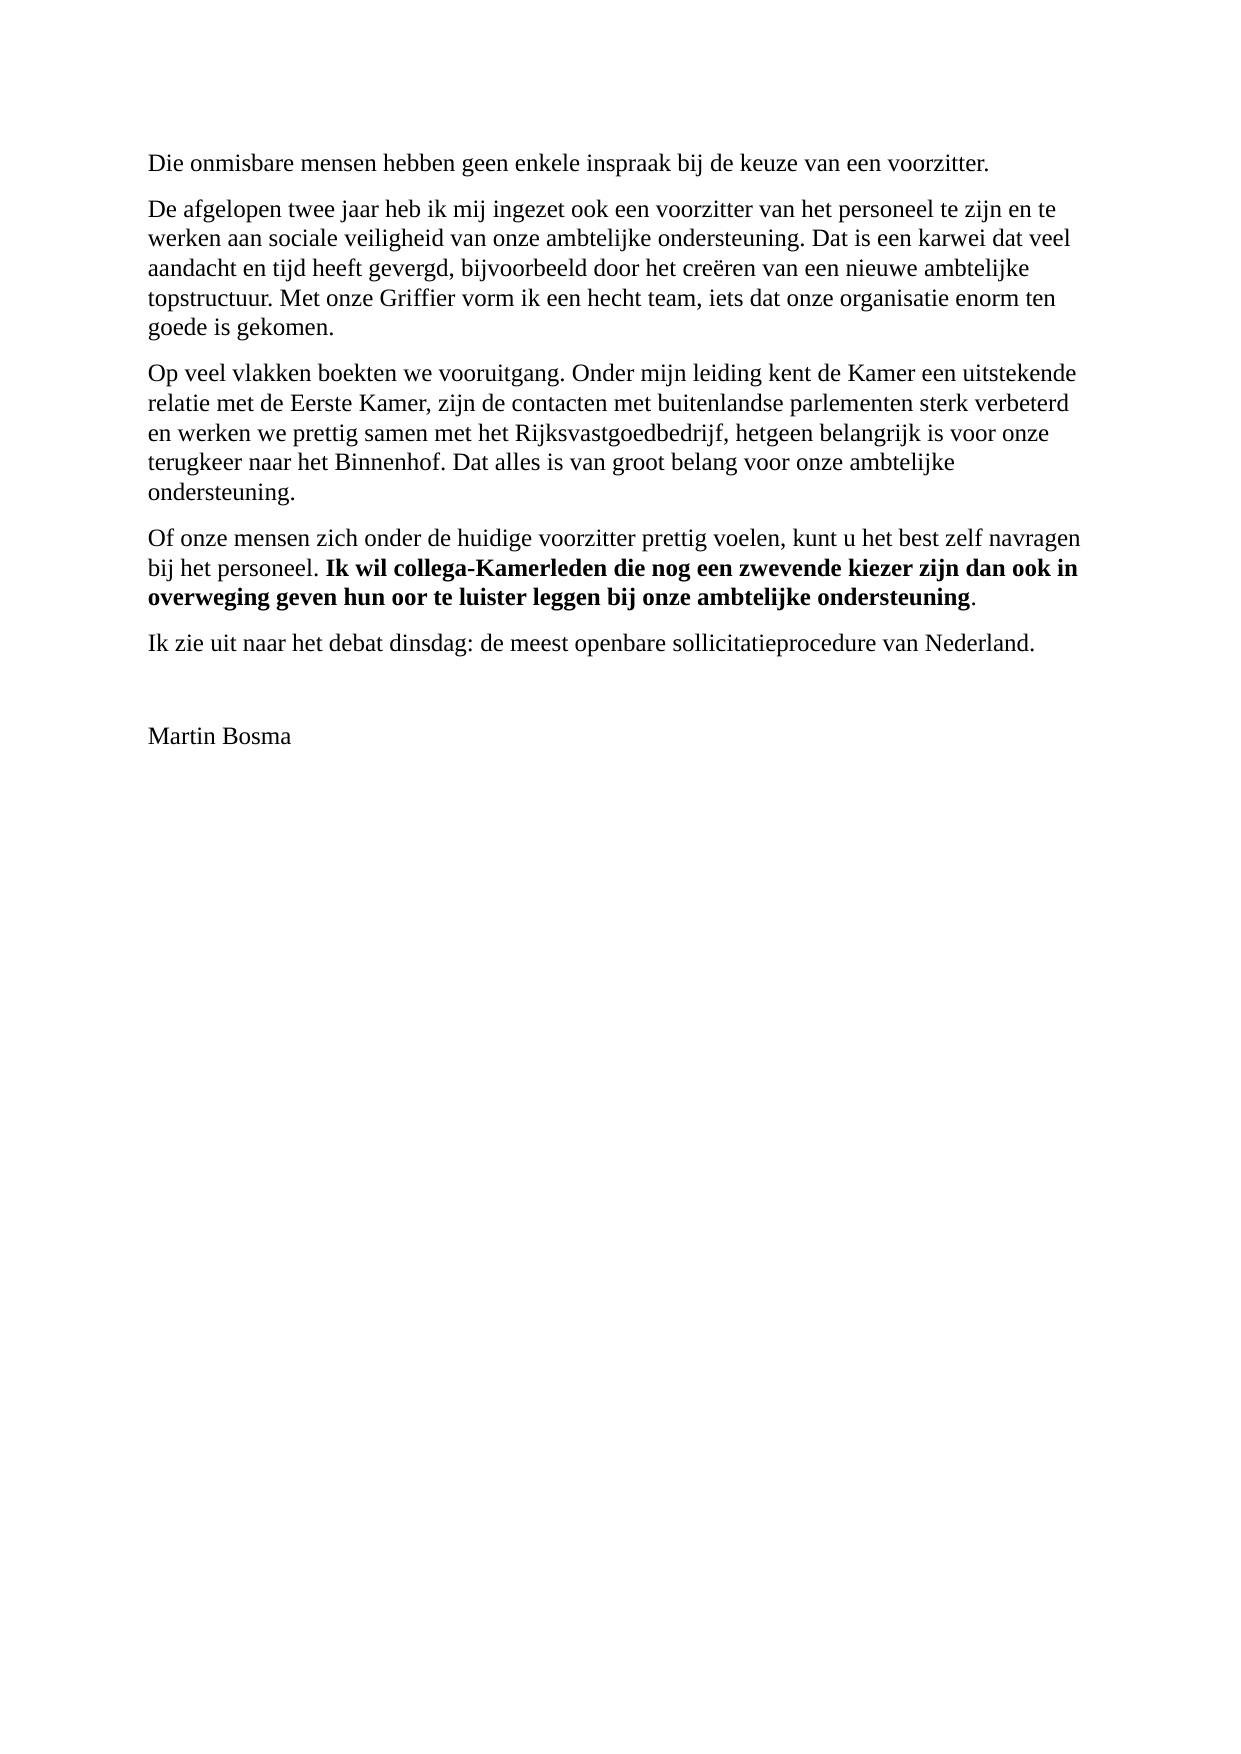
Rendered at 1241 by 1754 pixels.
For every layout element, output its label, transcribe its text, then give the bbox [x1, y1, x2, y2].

text Of onze mensen zich onder de huidige voorzitter prettig voelen, kunt u het best zelf navragen bij het personeel. Ik wil collega-Kamerleden die nog een zwevende kiezer zijn dan ook in overweging geven hun oor te luister leggen bij onze ambtelijke ondersteuning. [148, 523, 1093, 611]
text Ik zie uit naar het debat dinsdag: de meest openbare sollicitatieprocedure van Nederland. [148, 628, 1093, 657]
text Op veel vlakken boekten we vooruitgang. Onder mijn leiding kent de Kamer een uitstekende relatie met de Eerste Kamer, zijn de contacten met buitenlandse parlementen sterk verbeterd en werken we prettig samen met het Rijksvastgoedbedrijf, hetgeen belangrijk is voor onze terugkeer naar het Binnenhof. Dat alles is van groot belang voor onze ambtelijke ondersteuning. [148, 358, 1093, 506]
text Martin Bosma [148, 721, 1093, 750]
text Die onmisbare mensen hebben geen enkele inspraak bij de keuze van een voorzitter. [148, 148, 1093, 176]
text De afgelopen twee jaar heb ik mij ingezet ook een voorzitter van het personeel te zijn en te werken aan sociale veiligheid van onze ambtelijke ondersteuning. Dat is een karwei dat veel aandacht en tijd heeft gevergd, bijvoorbeeld door het creëren van een nieuwe ambtelijke topstructuur. Met onze Griffier vorm ik een hecht team, iets dat onze organisatie enorm ten goede is gekomen. [148, 194, 1093, 341]
